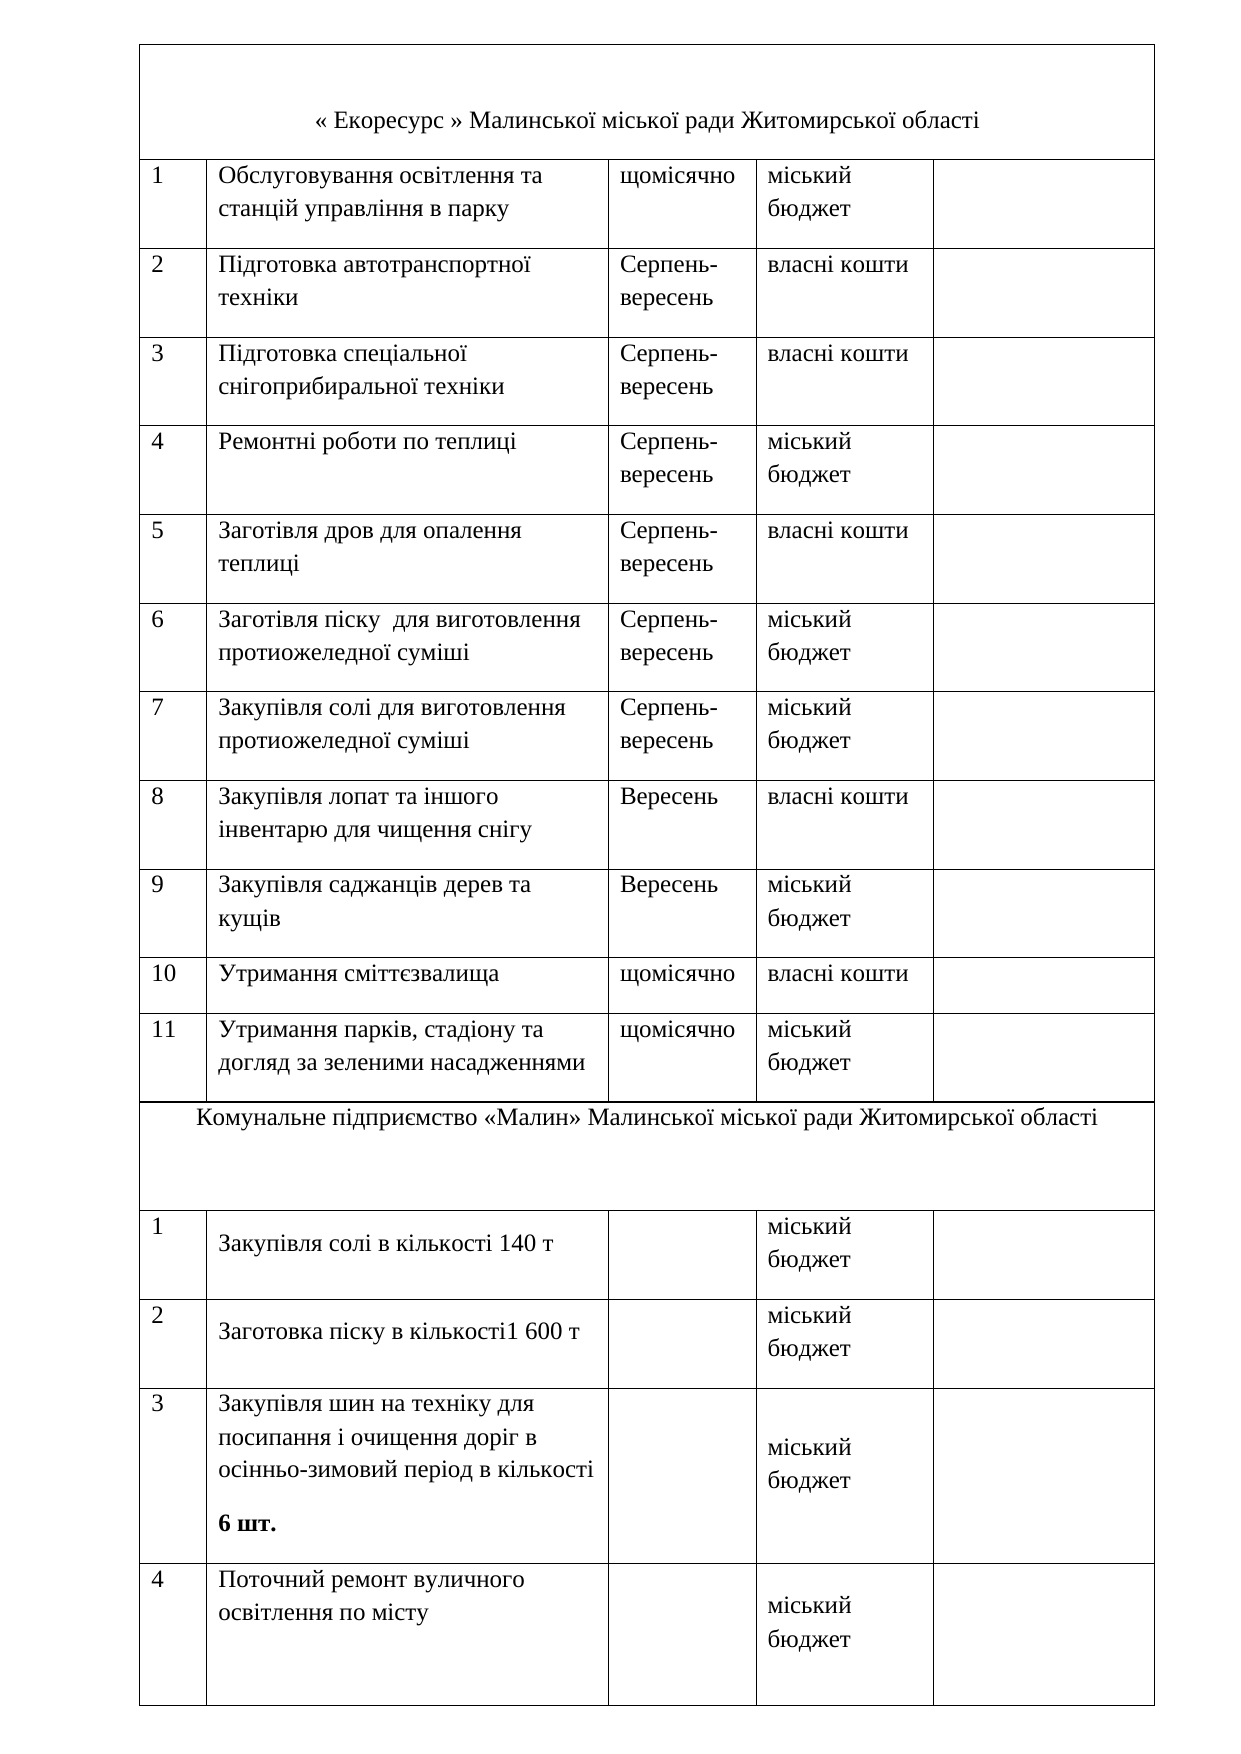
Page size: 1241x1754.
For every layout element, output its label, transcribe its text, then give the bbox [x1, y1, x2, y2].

table_cell [934, 515, 1154, 603]
table_cell 2 [140, 1300, 206, 1387]
table_cell [609, 1300, 756, 1387]
table_cell Заготовка піску в кількості1 600 т [207, 1300, 608, 1387]
table_cell 6 [140, 604, 206, 691]
table_cell власні кошти [757, 781, 933, 868]
table_cell [934, 249, 1154, 337]
table_cell щомісячно [609, 1014, 756, 1101]
table_cell [934, 426, 1154, 514]
table_cell 5 [140, 515, 206, 603]
table_cell [609, 1389, 756, 1563]
table_cell [934, 604, 1154, 691]
table_cell Утримання парків, стадіону та догляд за зеленими насадженнями [207, 1014, 608, 1101]
table_cell [934, 1564, 1154, 1705]
table_cell Серпень-вересень [609, 692, 756, 780]
table_cell міський бюджет [757, 604, 933, 691]
table_cell [609, 1211, 756, 1299]
table_cell міський бюджет [757, 1564, 933, 1705]
table_cell [934, 870, 1154, 957]
table_cell [934, 1389, 1154, 1563]
table_cell 4 [140, 426, 206, 514]
table_cell щомісячно [609, 160, 756, 248]
table_cell щомісячно [609, 958, 756, 1013]
table_cell 9 [140, 870, 206, 957]
table_cell міський бюджет [757, 160, 933, 248]
table_cell Обслуговування освітлення та станцій управління в парку [207, 160, 608, 248]
table_cell Ремонтні роботи по теплиці [207, 426, 608, 514]
table_cell Серпень-вересень [609, 338, 756, 425]
table_cell міський бюджет [757, 692, 933, 780]
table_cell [140, 45, 1154, 159]
table_cell власні кошти [757, 338, 933, 425]
table_cell Підготовка спеціальної снігоприбиральної техніки [207, 338, 608, 425]
table_cell [934, 1211, 1154, 1299]
table_cell міський бюджет [757, 1211, 933, 1299]
table_cell Серпень-вересень [609, 604, 756, 691]
table_cell [934, 1014, 1154, 1101]
table_cell міський бюджет [757, 1014, 933, 1101]
table_cell [934, 1300, 1154, 1387]
table_cell Утримання сміттєзвалища [207, 958, 608, 1013]
table_cell [934, 692, 1154, 780]
table_cell [934, 160, 1154, 248]
table_cell 3 [140, 1389, 206, 1563]
table_cell 4 [140, 1564, 206, 1705]
table_cell [934, 781, 1154, 868]
table_cell 10 [140, 958, 206, 1013]
table_cell 7 [140, 692, 206, 780]
table_cell 3 [140, 338, 206, 425]
table_cell Вересень [609, 781, 756, 868]
table_cell [934, 958, 1154, 1013]
table_cell Заготівля дров для опалення теплиці [207, 515, 608, 603]
table_cell Серпень-вересень [609, 515, 756, 603]
table_cell міський бюджет [757, 426, 933, 514]
table_cell [934, 338, 1154, 425]
table_cell 2 [140, 249, 206, 337]
table_cell 1 [140, 1211, 206, 1299]
table_cell Закупівля саджанців дерев та кущів [207, 870, 608, 957]
table_cell 8 [140, 781, 206, 868]
table_cell Закупівля солі для виготовлення протиожеледної суміші [207, 692, 608, 780]
table_cell міський бюджет [757, 1389, 933, 1563]
table_cell міський бюджет [757, 870, 933, 957]
table_cell власні кошти [757, 515, 933, 603]
table_cell Комунальне підприємство «Малин» Малинської міської ради Житомирської області [140, 1103, 1154, 1210]
table_cell Підготовка автотранспортної техніки [207, 249, 608, 337]
table_cell Поточний ремонт вуличного освітлення по місту [207, 1564, 608, 1705]
table_cell Серпень-вересень [609, 249, 756, 337]
table_cell власні кошти [757, 249, 933, 337]
table_cell Серпень-вересень [609, 426, 756, 514]
table_cell 1 [140, 160, 206, 248]
table_cell Заготівля піску для виготовлення протиожеледної суміші [207, 604, 608, 691]
table_cell Вересень [609, 870, 756, 957]
table_cell [609, 1564, 756, 1705]
table_cell 11 [140, 1014, 206, 1101]
table_cell власні кошти [757, 958, 933, 1013]
table_cell Закупівля шин на техніку для посипання і очищення доріг в осінньо-зимовий період в кількості 6 шт. [207, 1389, 608, 1563]
table_cell Закупівля лопат та іншого інвентарю для чищення снігу [207, 781, 608, 868]
table_cell міський бюджет [757, 1300, 933, 1387]
table_cell Закупівля солі в кількості 140 т [207, 1211, 608, 1299]
